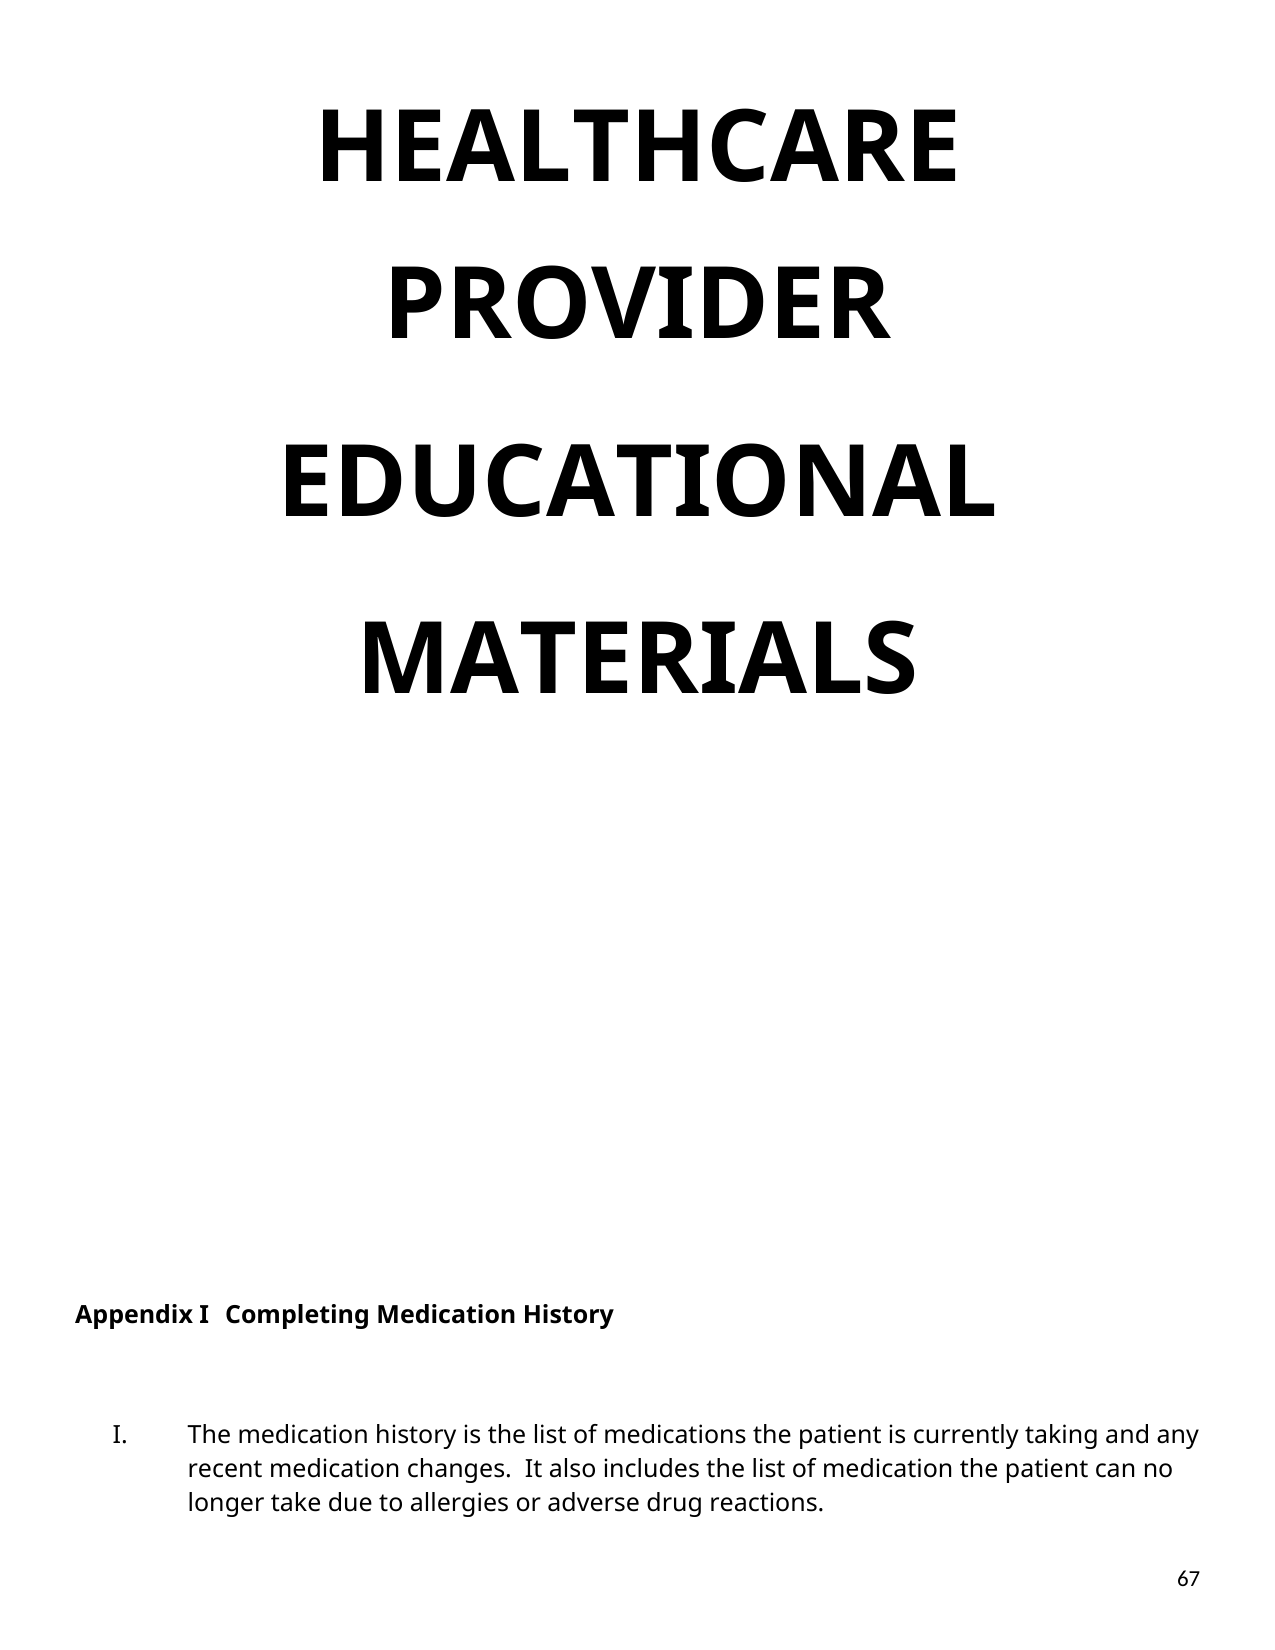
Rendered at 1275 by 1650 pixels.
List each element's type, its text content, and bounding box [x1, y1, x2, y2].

text EDUCATIONAL [75, 409, 1200, 545]
text HEALTHCARE PROVIDER [75, 75, 1200, 368]
text MATERIALS [75, 587, 1200, 723]
text Appendix I Completing Medication History [75, 1297, 1200, 1331]
list The medication history is the list of medications the patient is currently taking and any recent medication changes. It also includes the list of medication the patient can no longer take due to allergies or adverse drug reactions. [112, 1417, 1200, 1519]
